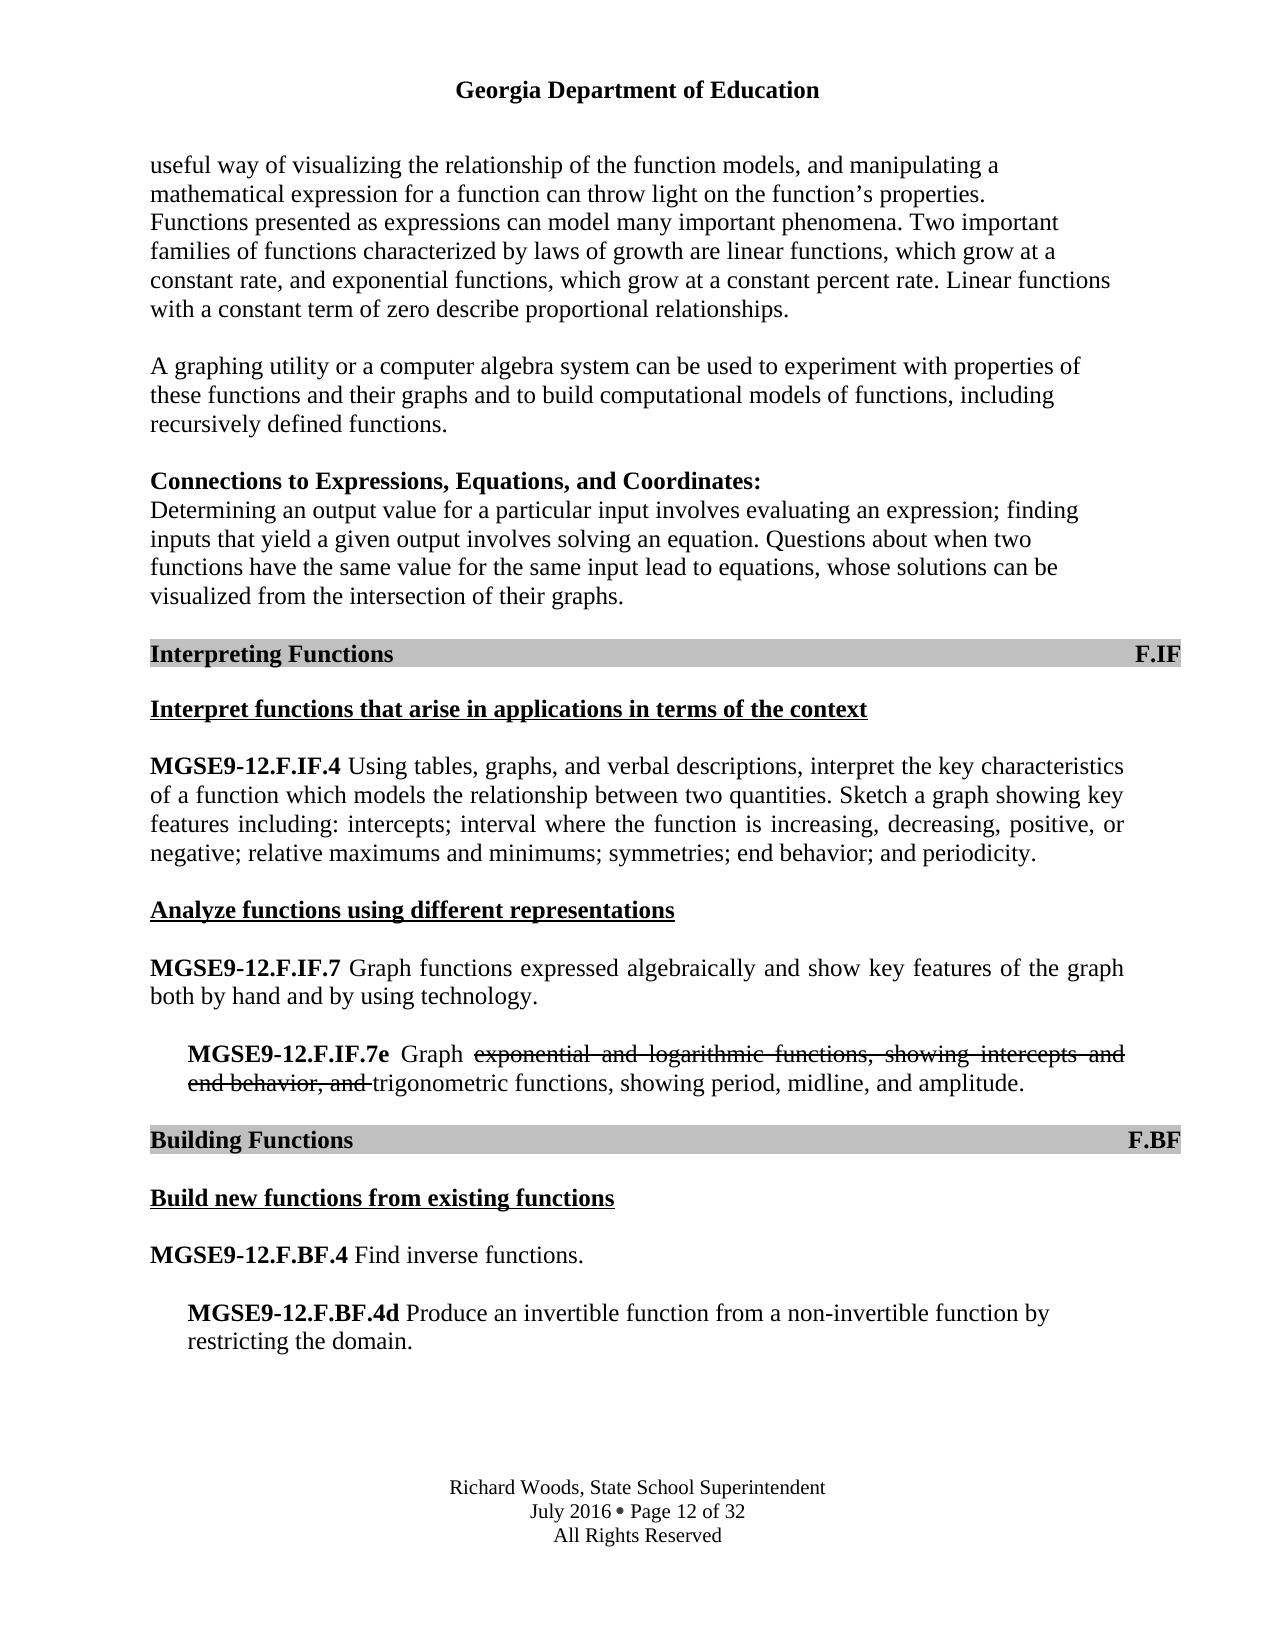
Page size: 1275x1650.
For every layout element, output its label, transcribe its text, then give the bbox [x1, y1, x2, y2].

text MGSE9-12.F.BF.4d Produce an invertible function from a non-invertible function by restricting the domain. [187, 1298, 1125, 1355]
text MGSE9-12.F.IF.4 Using tables, graphs, and verbal descriptions, interpret the key characteristics of a function which models the relationship between two quantities. Sketch a graph showing key features including: intercepts; interval where the function is increasing, decreasing, positive, or negative; relative maximums and minimums; symmetries; end behavior; and periodicity. [150, 751, 1125, 866]
text Connections to Expressions, Equations, and Coordinates: [150, 466, 1125, 495]
text Functions presented as expressions can model many important phenomena. Two important families of functions characterized by laws of growth are linear functions, which grow at a constant rate, and exponential functions, which grow at a constant percent rate. Linear functions with a constant term of zero describe proportional relationships. [150, 207, 1125, 322]
text Analyze functions using different representations [150, 895, 1125, 924]
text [150, 150, 1125, 207]
text MGSE9-12.F.IF.7e Graph exponential and logarithmic functions, showing intercepts and end behavior, and trigonometric functions, showing period, midline, and amplitude. [187, 1039, 1125, 1096]
text MGSE9-12.F.BF.4 Find inverse functions. [150, 1240, 1125, 1269]
text A graphing utility or a computer algebra system can be used to experiment with properties of these functions and their graphs and to build computational models of functions, including recursively defined functions. [150, 351, 1125, 437]
text MGSE9-12.F.IF.7 Graph functions expressed algebraically and show key features of the graph both by hand and by using technology. [150, 953, 1125, 1010]
text Build new functions from existing functions [150, 1183, 1125, 1211]
text Interpret functions that arise in applications in terms of the context [150, 694, 1125, 723]
text Determining an output value for a particular input involves evaluating an expression; finding inputs that yield a given output involves solving an equation. Questions about when two functions have the same value for the same input lead to equations, whose solutions can be visualized from the intersection of their graphs. [150, 495, 1125, 610]
